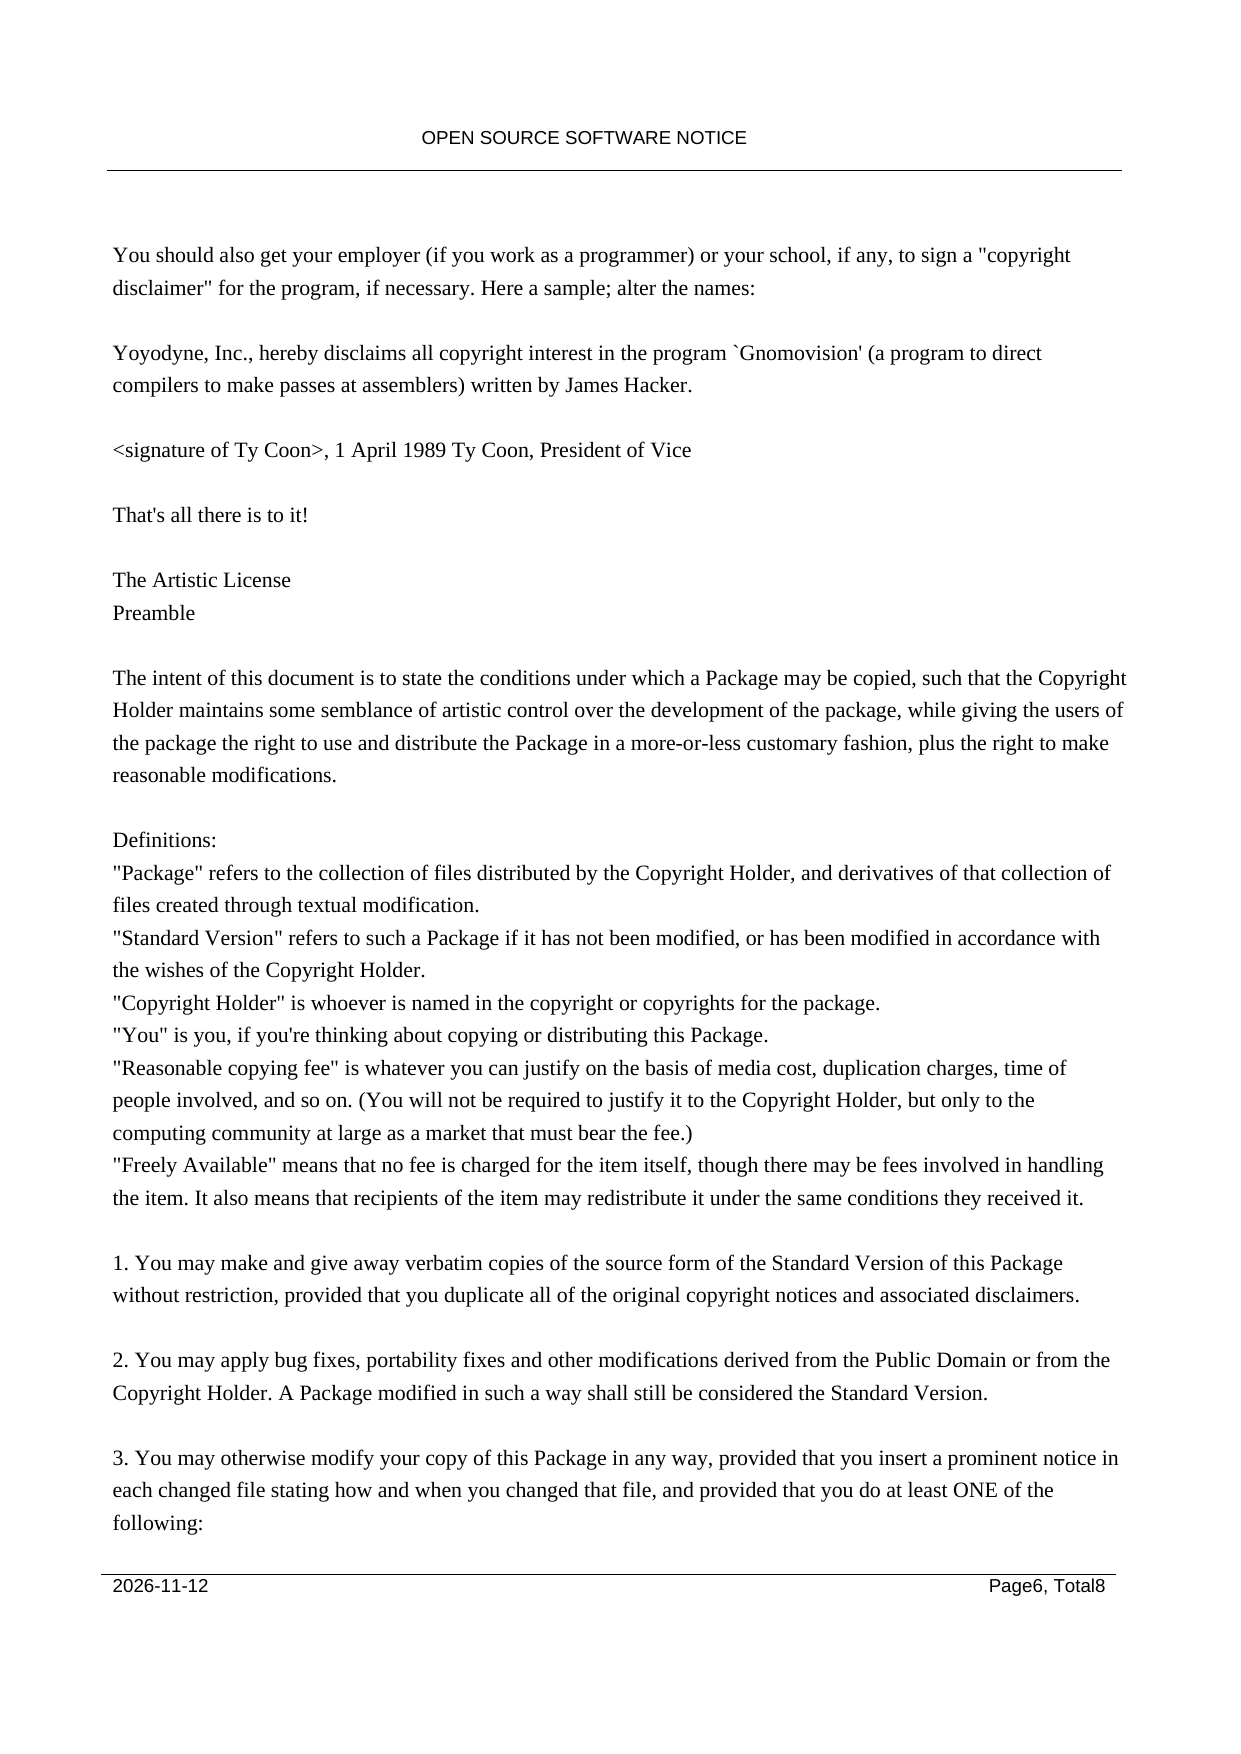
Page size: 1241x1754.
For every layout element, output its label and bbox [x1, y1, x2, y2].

text [112, 206, 1128, 1539]
